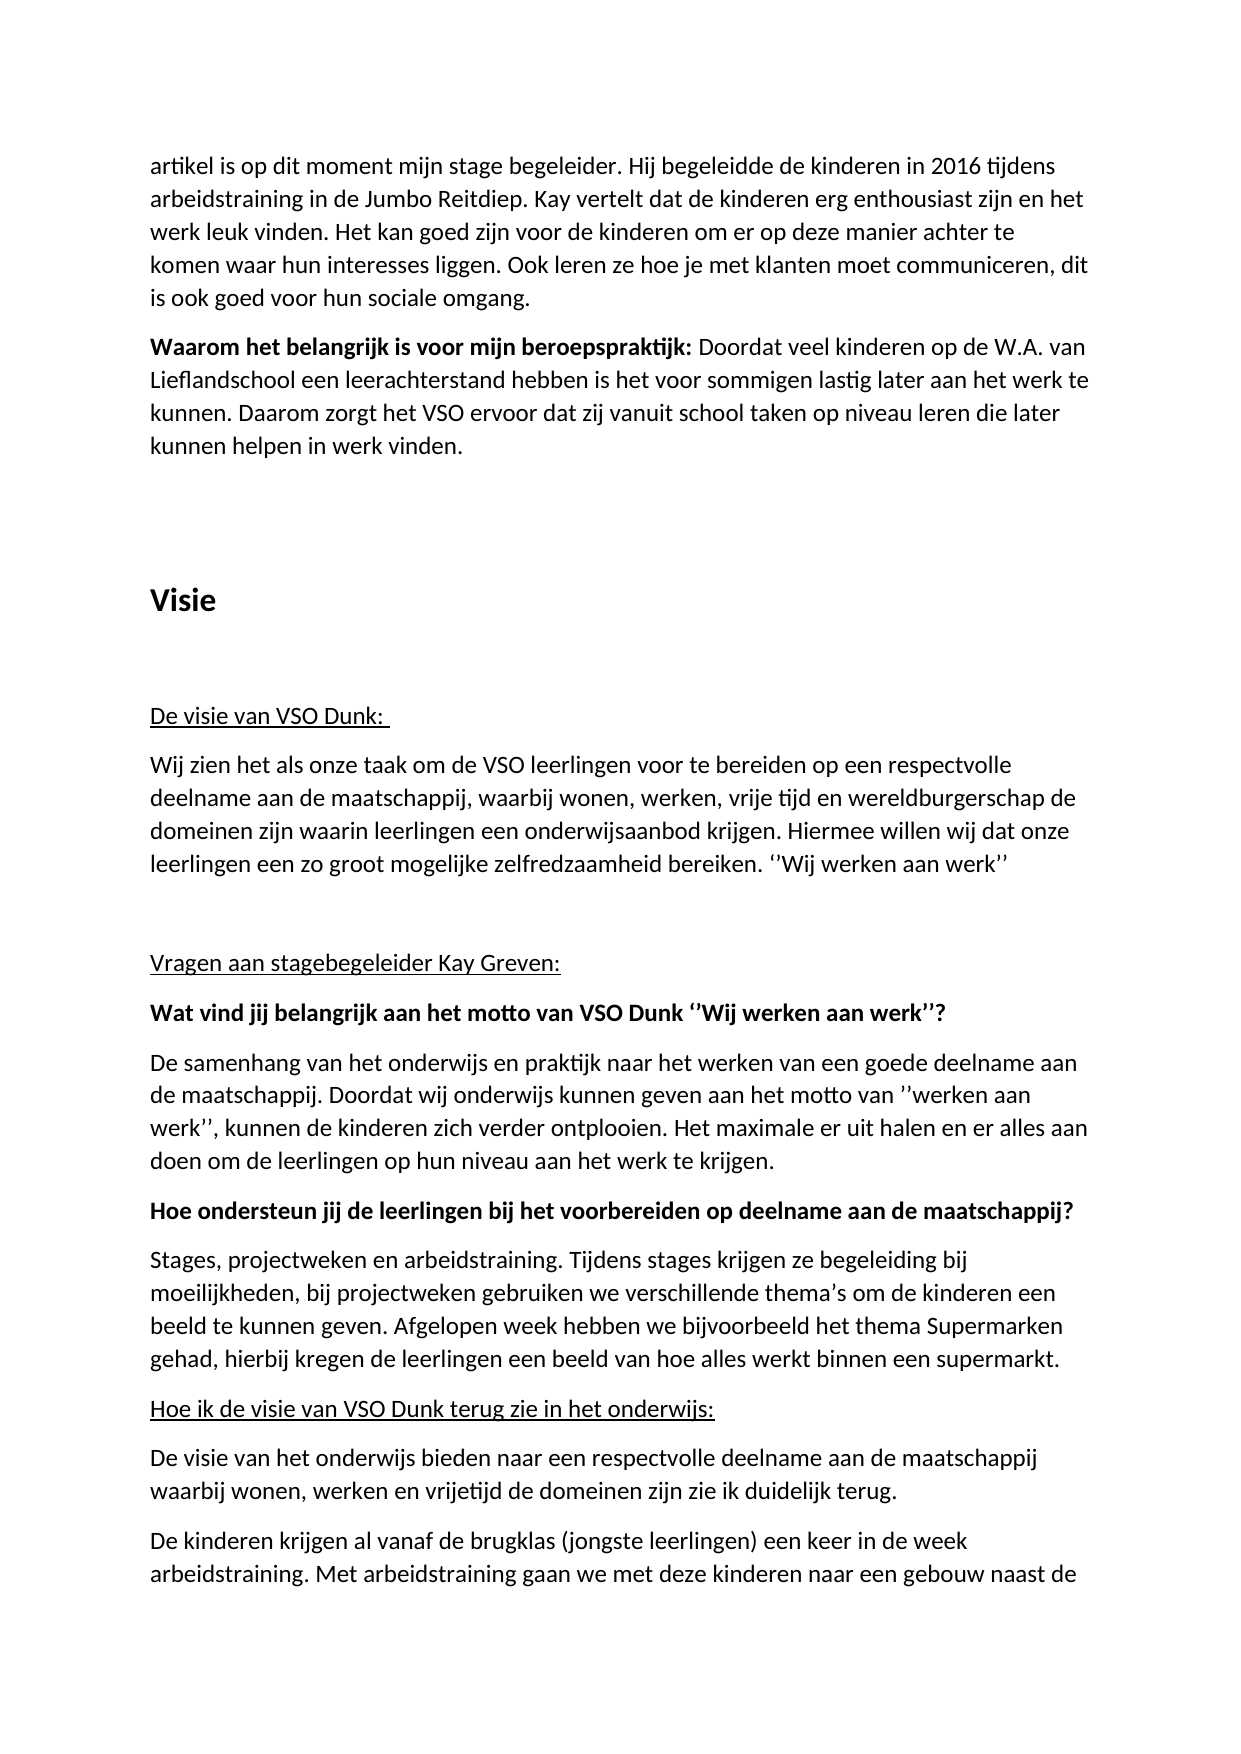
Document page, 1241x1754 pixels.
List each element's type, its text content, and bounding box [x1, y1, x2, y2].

text De visie van het onderwijs bieden naar een respectvolle deelname aan de maatschappij waarbij wonen, werken en vrijetijd de domeinen zijn zie ik duidelijk terug. [150, 1442, 1090, 1506]
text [150, 1525, 1090, 1588]
text Stages, projectweken en arbeidstraining. Tijdens stages krijgen ze begeleiding bij moeilijkheden, bij projectweken gebruiken we verschillende thema’s om de kinderen een beeld te kunnen geven. Afgelopen week hebben we bijvoorbeeld het thema Supermarken gehad, hierbij kregen de leerlingen een beeld van hoe alles werkt binnen een supermarkt. [150, 1244, 1090, 1374]
text De visie van VSO Dunk: [150, 700, 1090, 731]
text Waarom het belangrijk is voor mijn beroepspraktijk: Doordat veel kinderen op de W.A. van Lieflandschool een leerachterstand hebben is het voor sommigen lastig later aan het werk te kunnen. Daarom zorgt het VSO ervoor dat zij vanuit school taken op niveau leren die later kunnen helpen in werk vinden. [150, 331, 1090, 461]
text Wat vind jij belangrijk aan het motto van VSO Dunk ‘’Wij werken aan werk’’? [150, 997, 1090, 1028]
text De samenhang van het onderwijs en praktijk naar het werken van een goede deelname aan de maatschappij. Doordat wij onderwijs kunnen geven aan het motto van ’’werken aan werk’’, kunnen de kinderen zich verder ontplooien. Het maximale er uit halen en er alles aan doen om de leerlingen op hun niveau aan het werk te krijgen. [150, 1047, 1090, 1176]
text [150, 150, 1090, 312]
text Visie [150, 579, 1090, 619]
text Vragen aan stagebegeleider Kay Greven: [150, 947, 1090, 978]
text Hoe ik de visie van VSO Dunk terug zie in het onderwijs: [150, 1393, 1090, 1423]
text Hoe ondersteun jij de leerlingen bij het voorbereiden op deelname aan de maatschappij? [150, 1195, 1090, 1226]
text Wij zien het als onze taak om de VSO leerlingen voor te bereiden op een respectvolle deelname aan de maatschappij, waarbij wonen, werken, vrije tijd en wereldburgerschap de domeinen zijn waarin leerlingen een onderwijsaanbod krijgen. Hiermee willen wij dat onze leerlingen een zo groot mogelijke zelfredzaamheid bereiken. ‘’Wij werken aan werk’’ [150, 749, 1090, 879]
